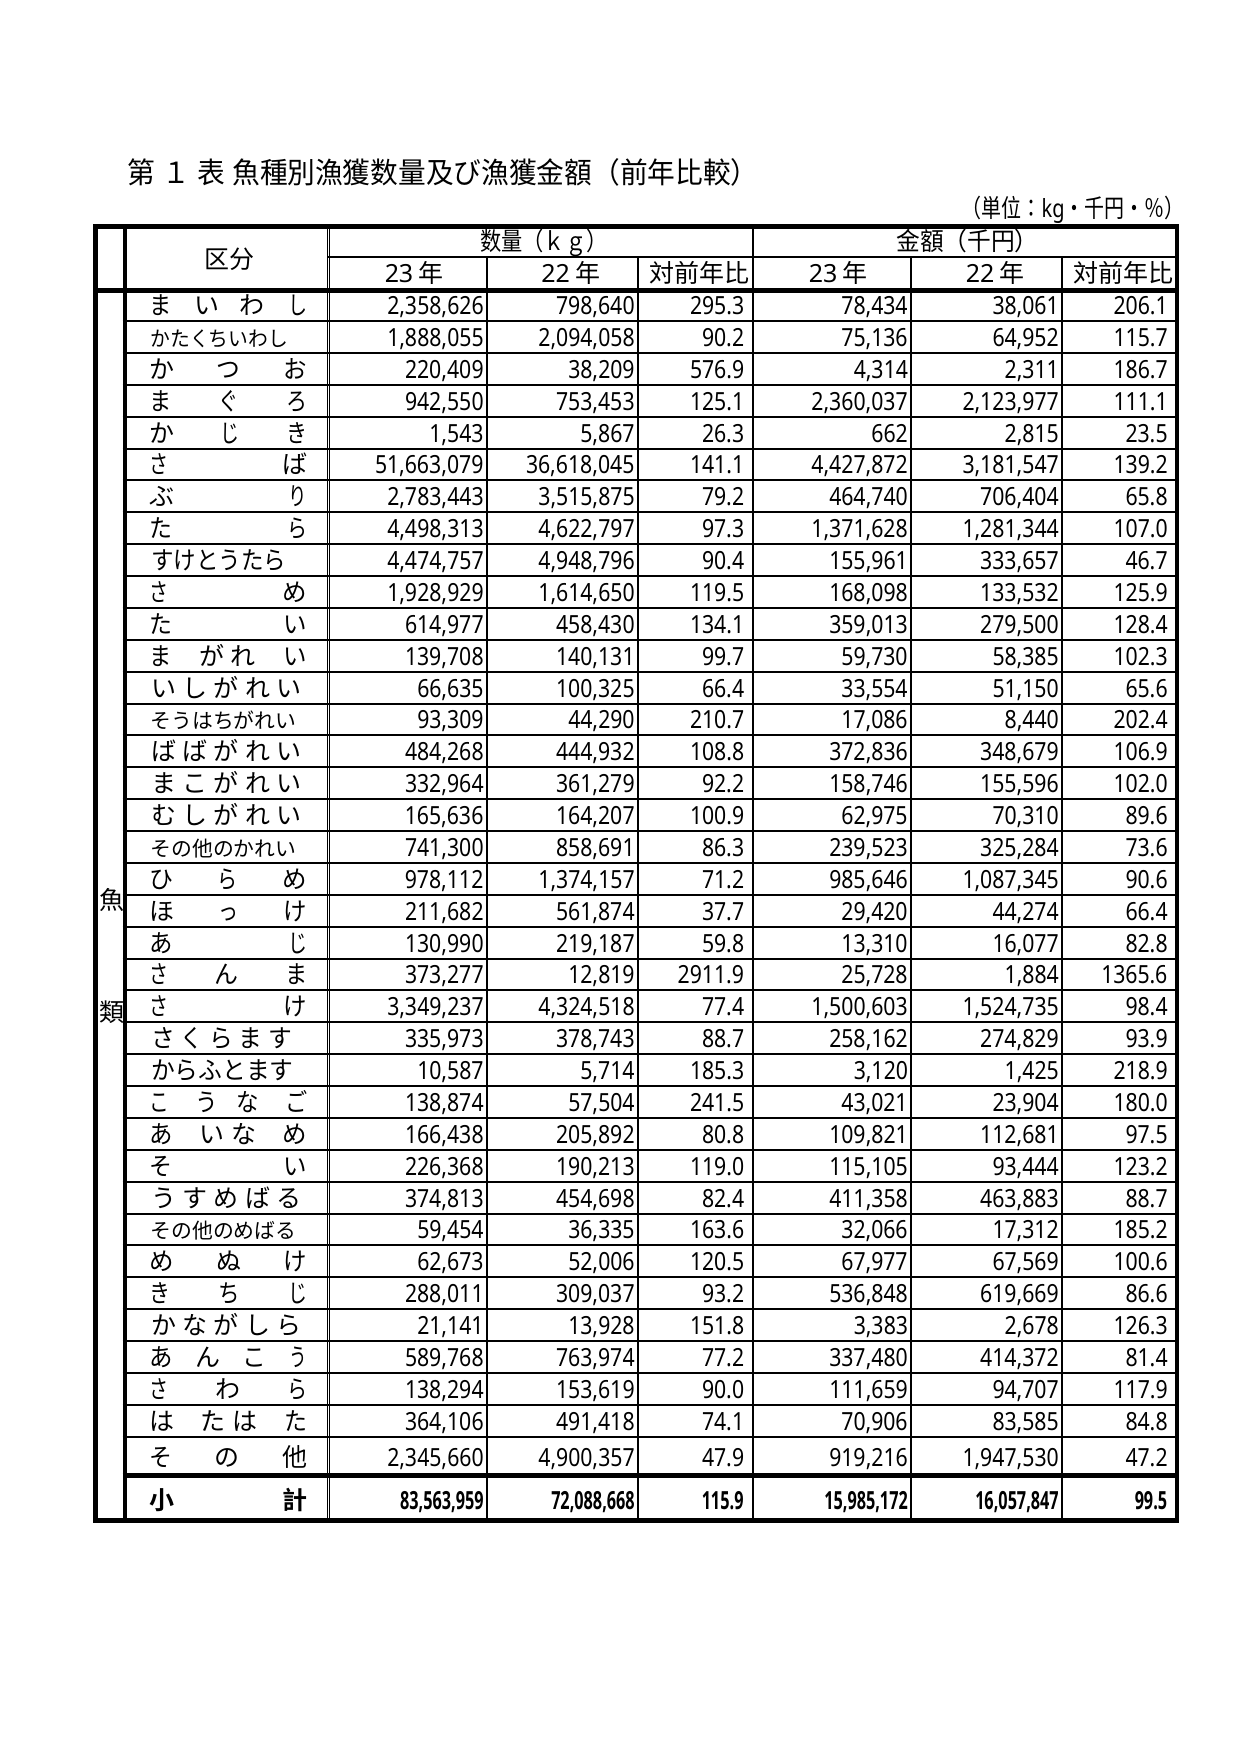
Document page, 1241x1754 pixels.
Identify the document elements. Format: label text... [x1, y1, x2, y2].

table_cell 66.4 [639, 673, 752, 702]
table_cell 1,947,530 [912, 1438, 1061, 1473]
table_cell 359,013 [754, 609, 910, 639]
table_cell 2,311 [912, 354, 1061, 384]
table_cell ほ [127, 896, 182, 926]
table_cell 対前年比 [1063, 258, 1175, 288]
table_cell 1,281,344 [912, 513, 1061, 543]
table_cell 79.2 [639, 481, 752, 511]
table_cell 17,086 [754, 705, 910, 734]
table_cell 97.3 [639, 513, 752, 543]
table_cell 82.8 [1063, 928, 1175, 957]
table_cell 138,294 [330, 1374, 486, 1404]
table_cell 36,618,045 [488, 450, 637, 479]
table_cell 155,961 [754, 545, 910, 575]
table_cell 66,635 [330, 673, 486, 702]
table_cell 589,768 [330, 1342, 486, 1372]
table_cell 332,964 [330, 768, 486, 798]
table_cell 130,990 [330, 928, 486, 957]
table_cell 33,554 [754, 673, 910, 702]
table_cell 858,691 [488, 832, 637, 862]
table_cell そ [127, 1438, 182, 1473]
table_cell 16,057,847 [912, 1478, 1061, 1518]
table_cell 106.9 [1063, 736, 1175, 766]
table_cell 魚 類 [98, 293, 123, 1518]
table_cell すけとうたら [127, 545, 327, 575]
table_cell 153,619 [488, 1374, 637, 1404]
table_cell 140,131 [488, 641, 637, 671]
table_cell 70,906 [754, 1406, 910, 1436]
table_cell 小 [127, 1478, 182, 1518]
table_cell 97.5 [1063, 1119, 1175, 1149]
table_cell 23年 [330, 258, 486, 288]
table_cell 241.5 [639, 1087, 752, 1117]
table_cell 62,975 [754, 800, 910, 830]
table_cell か [127, 354, 182, 384]
table_cell 2,783,443 [330, 481, 486, 511]
table_cell 5,714 [488, 1055, 637, 1085]
table_cell の [182, 1438, 270, 1473]
table_cell ら [270, 1374, 327, 1404]
table_cell 5,867 [488, 418, 637, 447]
table_cell 71.2 [639, 864, 752, 894]
table_cell 70,310 [912, 800, 1061, 830]
table_cell 94,707 [912, 1374, 1061, 1404]
table_cell 2,815 [912, 418, 1061, 447]
table_cell ま [270, 960, 327, 989]
table_cell さ [127, 960, 182, 989]
table_cell 77.4 [639, 991, 752, 1021]
table_cell さ [127, 991, 182, 1021]
table_cell 37.7 [639, 896, 752, 926]
table_cell 741,300 [330, 832, 486, 862]
table_cell そ [127, 1151, 182, 1181]
table_cell 919,216 [754, 1438, 910, 1473]
table_cell 100.6 [1063, 1246, 1175, 1276]
table_cell 279,500 [912, 609, 1061, 639]
table_cell 3,181,547 [912, 450, 1061, 479]
table_cell ま こ が れ い [127, 768, 327, 798]
table_cell 23,904 [912, 1087, 1061, 1117]
table_cell い わ [182, 293, 270, 320]
table_cell 295.3 [639, 293, 752, 320]
table_cell 134.1 [639, 609, 752, 639]
table_cell 128.4 [1063, 609, 1175, 639]
table_cell ら [182, 864, 270, 894]
table_cell 125.1 [639, 386, 752, 416]
table_cell 1,087,345 [912, 864, 1061, 894]
table_cell さ [127, 1374, 182, 1404]
table_header [98, 229, 123, 288]
table_cell 22年 [912, 258, 1061, 288]
table_cell 372,836 [754, 736, 910, 766]
table_cell 59,454 [330, 1215, 486, 1244]
table_cell 373,277 [330, 960, 486, 989]
table_cell 662 [754, 418, 910, 447]
table_cell 411,358 [754, 1183, 910, 1212]
table_cell 72,088,668 [488, 1478, 637, 1518]
table_cell 158,746 [754, 768, 910, 798]
table_cell 123.2 [1063, 1151, 1175, 1181]
table_cell 1,425 [912, 1055, 1061, 1085]
table_cell 464,740 [754, 481, 910, 511]
table_cell 90.4 [639, 545, 752, 575]
table_cell つ [182, 354, 270, 384]
table_cell 44,290 [488, 705, 637, 734]
table_cell 82.4 [639, 1183, 752, 1212]
table_cell [182, 609, 270, 639]
table_cell め [270, 1119, 327, 1149]
table_cell 99.7 [639, 641, 752, 671]
table_cell 93,309 [330, 705, 486, 734]
table_cell き [127, 1278, 182, 1308]
table_cell 90.2 [639, 322, 752, 352]
table_cell 38,209 [488, 354, 637, 384]
table_cell 51,150 [912, 673, 1061, 702]
table_header 区分 [127, 229, 327, 288]
table_cell 3,349,237 [330, 991, 486, 1021]
table_cell 12,819 [488, 960, 637, 989]
table_cell 22年 [488, 258, 637, 288]
table_cell 43,021 [754, 1087, 910, 1117]
table_cell 753,453 [488, 386, 637, 416]
table_header 金額（千円） [754, 229, 1175, 256]
table_cell 1,928,929 [330, 577, 486, 607]
table_cell 138,874 [330, 1087, 486, 1117]
table_cell そうはちがれい [127, 705, 327, 734]
table_cell 111.1 [1063, 386, 1175, 416]
table_cell ぬ [182, 1246, 270, 1276]
table_cell 計 [270, 1478, 327, 1518]
table_cell 77.2 [639, 1342, 752, 1372]
table_cell 102.0 [1063, 768, 1175, 798]
table_cell 67,977 [754, 1246, 910, 1276]
table_cell 67,569 [912, 1246, 1061, 1276]
table_cell 59.8 [639, 928, 752, 957]
table_cell 88.7 [1063, 1183, 1175, 1212]
table_cell 10,587 [330, 1055, 486, 1085]
table_cell 2,678 [912, 1310, 1061, 1340]
table_cell 125.9 [1063, 577, 1175, 607]
table_cell 83,585 [912, 1406, 1061, 1436]
table_cell 4,900,357 [488, 1438, 637, 1473]
table_cell 458,430 [488, 609, 637, 639]
table_cell か [127, 418, 182, 447]
table_cell [182, 481, 270, 511]
table_cell 88.7 [639, 1023, 752, 1053]
table_cell 38,061 [912, 293, 1061, 320]
table_cell じ [270, 1278, 327, 1308]
table_cell 51,663,079 [330, 450, 486, 479]
table_cell し [270, 293, 327, 320]
table_cell 74.1 [639, 1406, 752, 1436]
table_cell 83,563,959 [330, 1478, 486, 1518]
table_cell 985,646 [754, 864, 910, 894]
table_cell 484,268 [330, 736, 486, 766]
table_cell 168,098 [754, 577, 910, 607]
table_cell 226,368 [330, 1151, 486, 1181]
table_cell 65.8 [1063, 481, 1175, 511]
table_cell からふとます [127, 1055, 327, 1085]
table_cell 115,105 [754, 1151, 910, 1181]
table_cell 164,207 [488, 800, 637, 830]
table_cell 4,498,313 [330, 513, 486, 543]
table_cell 1,524,735 [912, 991, 1061, 1021]
text 第 １ 表 魚種別漁獲数量及び漁獲金額（前年比較） [127, 152, 773, 192]
table_cell わ [182, 1374, 270, 1404]
table_cell 139.2 [1063, 450, 1175, 479]
table_cell う [270, 1342, 327, 1372]
table_cell ぐ [182, 386, 270, 416]
table_cell 16,077 [912, 928, 1061, 957]
table_cell 202.4 [1063, 705, 1175, 734]
table_cell ご [270, 1087, 327, 1117]
table_cell 325,284 [912, 832, 1061, 862]
table_cell 942,550 [330, 386, 486, 416]
table_cell あ [127, 928, 182, 957]
table_cell 454,698 [488, 1183, 637, 1212]
table_cell 17,312 [912, 1215, 1061, 1244]
table_cell 206.1 [1063, 293, 1175, 320]
table_cell 3,383 [754, 1310, 910, 1340]
table_header 数量（ｋｇ） [330, 229, 752, 256]
table_cell 1365.6 [1063, 960, 1175, 989]
table_cell じ [270, 928, 327, 957]
table_cell 52,006 [488, 1246, 637, 1276]
table_cell 64,952 [912, 322, 1061, 352]
table_cell 288,011 [330, 1278, 486, 1308]
table_cell 139,708 [330, 641, 486, 671]
table_cell 4,314 [754, 354, 910, 384]
table_cell 218.9 [1063, 1055, 1175, 1085]
table_cell 120.5 [639, 1246, 752, 1276]
table_cell け [270, 896, 327, 926]
table_cell あ [127, 1119, 182, 1149]
table_cell [182, 577, 270, 607]
table_cell ま [127, 641, 182, 671]
table_cell 100,325 [488, 673, 637, 702]
table_cell 706,404 [912, 481, 1061, 511]
table_cell 107.0 [1063, 513, 1175, 543]
table_cell 978,112 [330, 864, 486, 894]
table_cell 165,636 [330, 800, 486, 830]
table_cell 13,310 [754, 928, 910, 957]
table_cell 93,444 [912, 1151, 1061, 1181]
table_cell 58,385 [912, 641, 1061, 671]
table_cell 75,136 [754, 322, 910, 352]
table_cell 115.9 [639, 1478, 752, 1518]
table_cell 2,360,037 [754, 386, 910, 416]
table_cell 186.7 [1063, 354, 1175, 384]
table_cell 98.4 [1063, 991, 1175, 1021]
table_cell ま [127, 386, 182, 416]
table_cell 26.3 [639, 418, 752, 447]
table_cell が れ [182, 641, 270, 671]
table_cell 89.6 [1063, 800, 1175, 830]
table_cell 576.9 [639, 354, 752, 384]
table_cell かたくちいわし [127, 322, 327, 352]
table_cell 119.0 [639, 1151, 752, 1181]
table_cell た [127, 609, 182, 639]
table_cell 93.2 [639, 1278, 752, 1308]
table_cell 185.2 [1063, 1215, 1175, 1244]
table_cell め [270, 864, 327, 894]
table_cell [182, 450, 270, 479]
table_cell 274,829 [912, 1023, 1061, 1053]
table_cell 2,358,626 [330, 293, 486, 320]
table_cell 364,106 [330, 1406, 486, 1436]
table_cell 4,427,872 [754, 450, 910, 479]
table_cell ん こ [182, 1342, 270, 1372]
table_cell 491,418 [488, 1406, 637, 1436]
table_cell む し が れ い [127, 800, 327, 830]
table_cell 2,094,058 [488, 322, 637, 352]
table_cell 1,374,157 [488, 864, 637, 894]
table_cell い [270, 609, 327, 639]
table_cell 23年 [754, 258, 910, 288]
table_cell 155,596 [912, 768, 1061, 798]
table_cell 23.5 [1063, 418, 1175, 447]
table_cell 4,948,796 [488, 545, 637, 575]
table_cell 2,123,977 [912, 386, 1061, 416]
table_cell さ [127, 577, 182, 607]
table_cell 378,743 [488, 1023, 637, 1053]
table_cell 対前年比 [639, 258, 752, 288]
table_cell 798,640 [488, 293, 637, 320]
table_cell 180.0 [1063, 1087, 1175, 1117]
table_cell 166,438 [330, 1119, 486, 1149]
table_cell め [127, 1246, 182, 1276]
text （単位：kg・千円・％） [961, 190, 1192, 224]
table_cell 32,066 [754, 1215, 910, 1244]
table_cell 1,884 [912, 960, 1061, 989]
table_cell 2911.9 [639, 960, 752, 989]
table_cell 47.9 [639, 1438, 752, 1473]
table_cell た [270, 1406, 327, 1436]
table_cell 141.1 [639, 450, 752, 479]
table_cell 62,673 [330, 1246, 486, 1276]
table_cell 3,515,875 [488, 481, 637, 511]
table_cell 78,434 [754, 293, 910, 320]
table_cell 219,187 [488, 928, 637, 957]
table_cell 4,324,518 [488, 991, 637, 1021]
table_cell [182, 991, 270, 1021]
table_cell あ [127, 1342, 182, 1372]
table_cell さ く ら ま す [127, 1023, 327, 1053]
table_cell い な [182, 1119, 270, 1149]
table_cell た [127, 513, 182, 543]
table_cell 92.2 [639, 768, 752, 798]
table_cell き [270, 418, 327, 447]
table_cell 46.7 [1063, 545, 1175, 575]
table_cell 108.8 [639, 736, 752, 766]
table_cell 1,888,055 [330, 322, 486, 352]
table_cell い [270, 641, 327, 671]
table_cell 151.8 [639, 1310, 752, 1340]
table_cell 4,622,797 [488, 513, 637, 543]
table_cell 57,504 [488, 1087, 637, 1117]
table_cell 444,932 [488, 736, 637, 766]
table_cell 80.8 [639, 1119, 752, 1149]
table_cell [182, 513, 270, 543]
table_cell 133,532 [912, 577, 1061, 607]
table_cell 220,409 [330, 354, 486, 384]
table_cell 463,883 [912, 1183, 1061, 1212]
table_cell 258,162 [754, 1023, 910, 1053]
table_cell 90.6 [1063, 864, 1175, 894]
table_cell 8,440 [912, 705, 1061, 734]
table_cell ち [182, 1278, 270, 1308]
table_cell 93.9 [1063, 1023, 1175, 1053]
table_cell た は [182, 1406, 270, 1436]
table_cell 90.0 [639, 1374, 752, 1404]
table_cell 29,420 [754, 896, 910, 926]
table_cell 619,669 [912, 1278, 1061, 1308]
table_cell 348,679 [912, 736, 1061, 766]
table_cell ば ば が れ い [127, 736, 327, 766]
table_cell 119.5 [639, 577, 752, 607]
table_cell 66.4 [1063, 896, 1175, 926]
table_cell 185.3 [639, 1055, 752, 1085]
table_cell こ [127, 1087, 182, 1117]
table_cell 3,120 [754, 1055, 910, 1085]
table_cell 13,928 [488, 1310, 637, 1340]
table_cell 163.6 [639, 1215, 752, 1244]
table_cell 1,500,603 [754, 991, 910, 1021]
table_cell その他のめばる [127, 1215, 327, 1244]
table_cell ぶ [127, 481, 182, 511]
table_cell 73.6 [1063, 832, 1175, 862]
table_cell い し が れ い [127, 673, 327, 702]
table_cell 100.9 [639, 800, 752, 830]
table_cell 111,659 [754, 1374, 910, 1404]
table_cell 211,682 [330, 896, 486, 926]
table_cell ろ [270, 386, 327, 416]
table_cell っ [182, 896, 270, 926]
table_cell 59,730 [754, 641, 910, 671]
table_cell 763,974 [488, 1342, 637, 1372]
table_cell 239,523 [754, 832, 910, 862]
table_cell ひ [127, 864, 182, 894]
table_cell 65.6 [1063, 673, 1175, 702]
table_cell 333,657 [912, 545, 1061, 575]
table_cell その他のかれい [127, 832, 327, 862]
table_cell 337,480 [754, 1342, 910, 1372]
table_cell 99.5 [1063, 1478, 1175, 1518]
table_cell 4,474,757 [330, 545, 486, 575]
table_cell 190,213 [488, 1151, 637, 1181]
table_cell 1,614,650 [488, 577, 637, 607]
table_cell 109,821 [754, 1119, 910, 1149]
table_cell 309,037 [488, 1278, 637, 1308]
table_cell 2,345,660 [330, 1438, 486, 1473]
table_cell 112,681 [912, 1119, 1061, 1149]
table_cell ら [270, 513, 327, 543]
table_cell 1,371,628 [754, 513, 910, 543]
table_cell 536,848 [754, 1278, 910, 1308]
table_cell 86.3 [639, 832, 752, 862]
table_cell 614,977 [330, 609, 486, 639]
table_cell 210.7 [639, 705, 752, 734]
table_cell 86.6 [1063, 1278, 1175, 1308]
table_cell [182, 1478, 270, 1518]
table_cell い [270, 1151, 327, 1181]
table_cell 561,874 [488, 896, 637, 926]
table_cell 205,892 [488, 1119, 637, 1149]
table_cell お [270, 354, 327, 384]
table_cell 他 [270, 1438, 327, 1473]
table_cell う す め ば る [127, 1183, 327, 1212]
table_cell 414,372 [912, 1342, 1061, 1372]
table_cell 84.8 [1063, 1406, 1175, 1436]
table_cell 1,543 [330, 418, 486, 447]
table_cell 36,335 [488, 1215, 637, 1244]
table_cell う な [182, 1087, 270, 1117]
table_cell 44,274 [912, 896, 1061, 926]
table_cell 47.2 [1063, 1438, 1175, 1473]
table_cell 126.3 [1063, 1310, 1175, 1340]
table_cell [182, 1151, 270, 1181]
table_cell 15,985,172 [754, 1478, 910, 1518]
table_cell [182, 928, 270, 957]
table_cell 361,279 [488, 768, 637, 798]
table_cell ん [182, 960, 270, 989]
table_cell さ [127, 450, 182, 479]
table_cell じ [182, 418, 270, 447]
table_cell 81.4 [1063, 1342, 1175, 1372]
table_cell り [270, 481, 327, 511]
table_cell 25,728 [754, 960, 910, 989]
table_cell 335,973 [330, 1023, 486, 1053]
table_cell 21,141 [330, 1310, 486, 1340]
table_cell 117.9 [1063, 1374, 1175, 1404]
table_cell 102.3 [1063, 641, 1175, 671]
table_cell め [270, 577, 327, 607]
table_cell け [270, 1246, 327, 1276]
table_cell 115.7 [1063, 322, 1175, 352]
table_cell 374,813 [330, 1183, 486, 1212]
table_cell け [270, 991, 327, 1021]
table_cell ば [270, 450, 327, 479]
table_cell は [127, 1406, 182, 1436]
table_cell ま [127, 293, 182, 320]
table_cell か な が し ら [127, 1310, 327, 1340]
